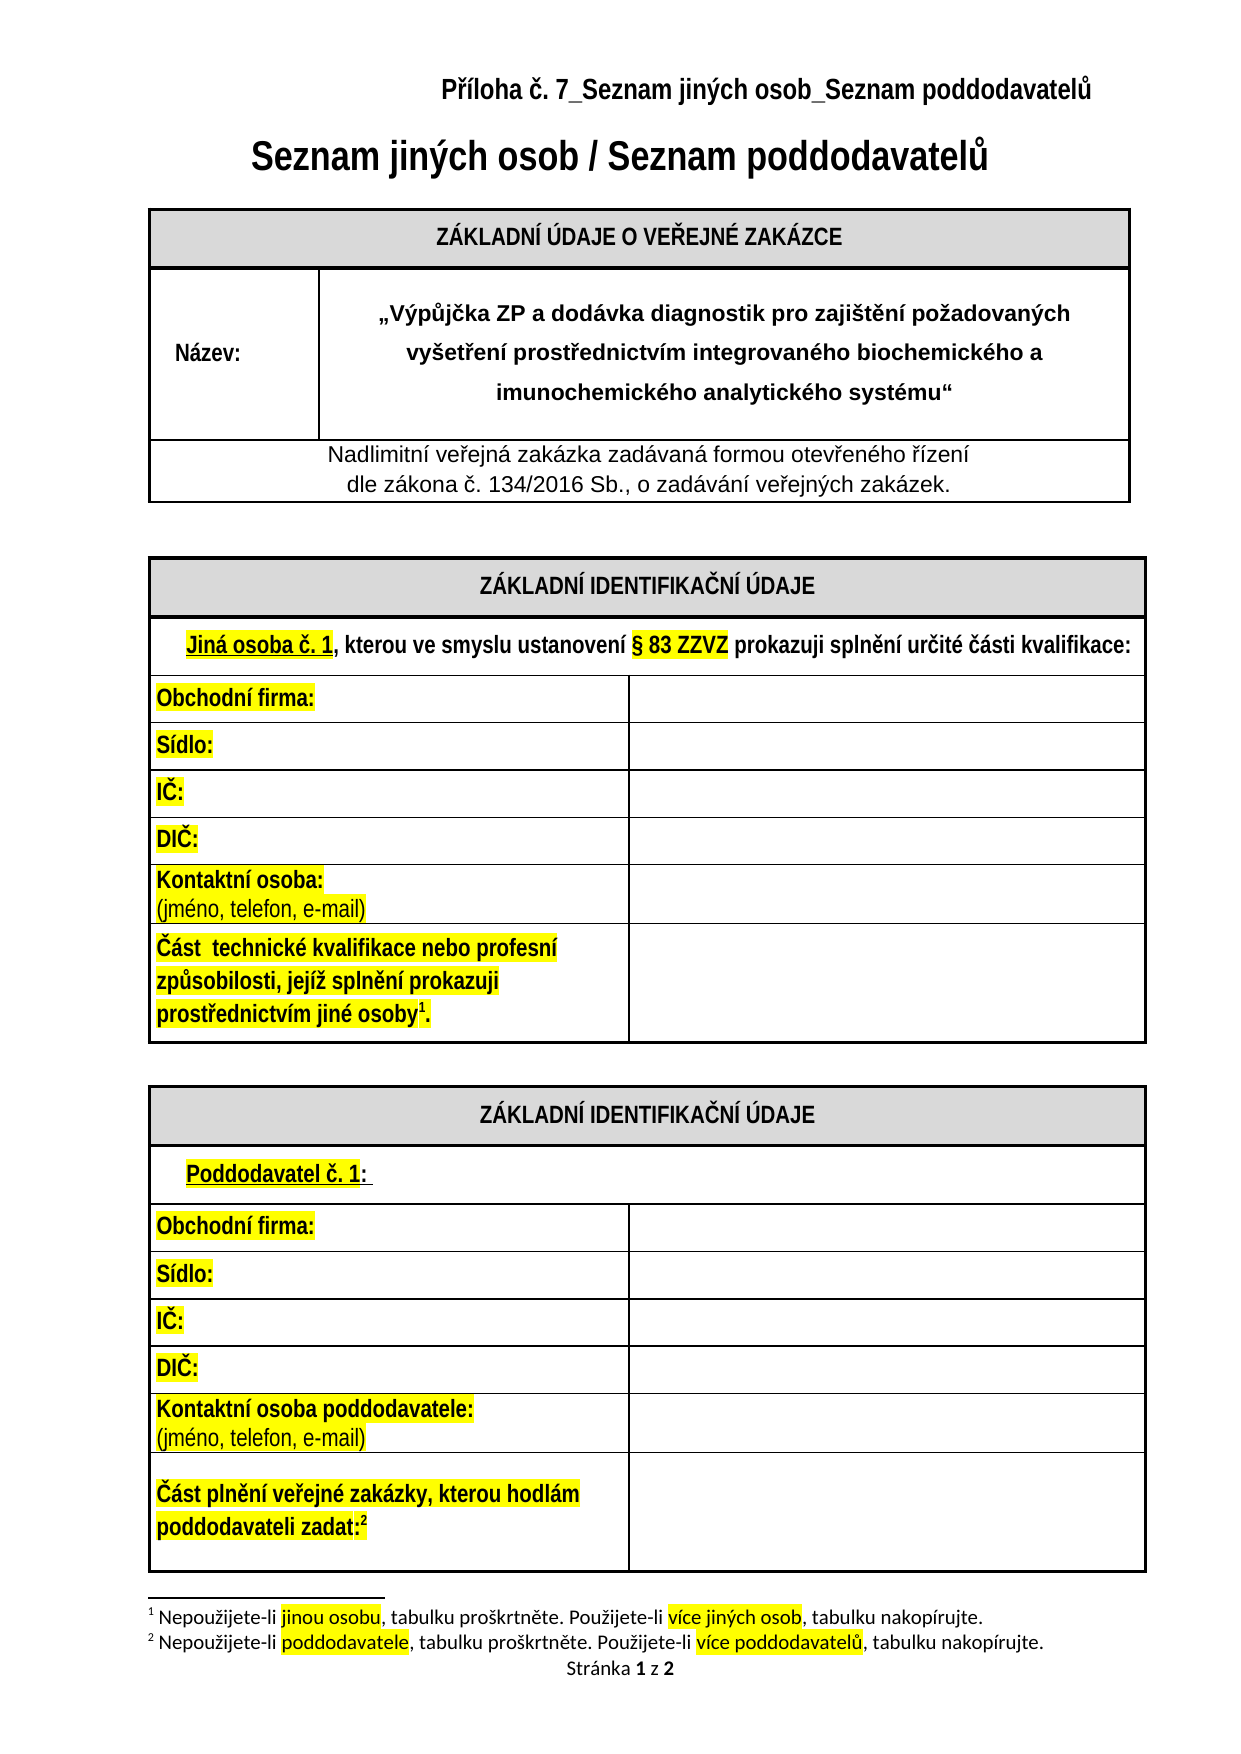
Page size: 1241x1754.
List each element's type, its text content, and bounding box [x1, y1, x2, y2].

table_cell [630, 1300, 1144, 1345]
table_cell IČ: [151, 771, 628, 816]
table_cell [630, 865, 1144, 923]
table_cell [630, 676, 1144, 722]
text Seznam jiných osob / Seznam poddodavatelů [148, 132, 1093, 179]
table_cell IČ: [151, 1300, 628, 1345]
table_cell DIČ: [151, 818, 628, 864]
table_header Základní identifikační údaje [151, 560, 1144, 615]
table_cell Kontaktní osoba poddodavatele: (jméno, telefon, e-mail) [366, 1394, 628, 1451]
table_cell Sídlo: [151, 1252, 628, 1298]
table_header Základní údaje o veřejné zakázce [151, 211, 1128, 266]
table_cell Nadlimitní veřejná zakázka zadávaná formou otevřeného řízení dle zákona č. 134/2016 Sb., o zadávání veřejných zakázek. [151, 441, 1128, 501]
table_cell Jiná osoba č. 1, kterou ve smyslu ustanovení § 83 ZZVZ prokazuji splnění určité části kvalifikace: [151, 619, 1144, 674]
table_cell Část technické kvalifikace nebo profesní způsobilosti, jejíž splnění prokazuji prostřednictvím jiné osoby. [151, 924, 628, 1041]
text Příloha č. 7_Seznam jiných osob_Seznam poddodavatelů [148, 72, 1093, 106]
table_cell Část plnění veřejné zakázky, kterou hodlám poddodavateli zadat: [151, 1453, 628, 1569]
table_cell [630, 771, 1144, 816]
table_cell DIČ: [151, 1347, 628, 1392]
table_cell [630, 818, 1144, 864]
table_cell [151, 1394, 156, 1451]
table_cell Název: [151, 270, 318, 439]
table_cell „Výpůjčka ZP a dodávka diagnostik pro zajištění požadovaných vyšetření prostřednictvím integrovaného biochemického a imunochemického analytického systému“ [320, 270, 1128, 439]
table_cell [630, 1394, 1144, 1451]
table_cell [630, 1252, 1144, 1298]
table_cell [630, 723, 1144, 769]
table_cell [630, 924, 1144, 1041]
table_cell [630, 1453, 1144, 1569]
table_cell Kontaktní osoba: (jméno, telefon, e-mail) [324, 865, 628, 923]
table_cell Sídlo: [151, 723, 628, 769]
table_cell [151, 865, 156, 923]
table_cell Obchodní firma: [151, 1205, 628, 1251]
table_cell Poddodavatel č. 1: [151, 1147, 1144, 1203]
table_cell [630, 1347, 1144, 1392]
table_cell Obchodní firma: [151, 676, 628, 722]
table_cell [630, 1205, 1144, 1251]
table_header Základní identifikační údaje [151, 1088, 1144, 1144]
